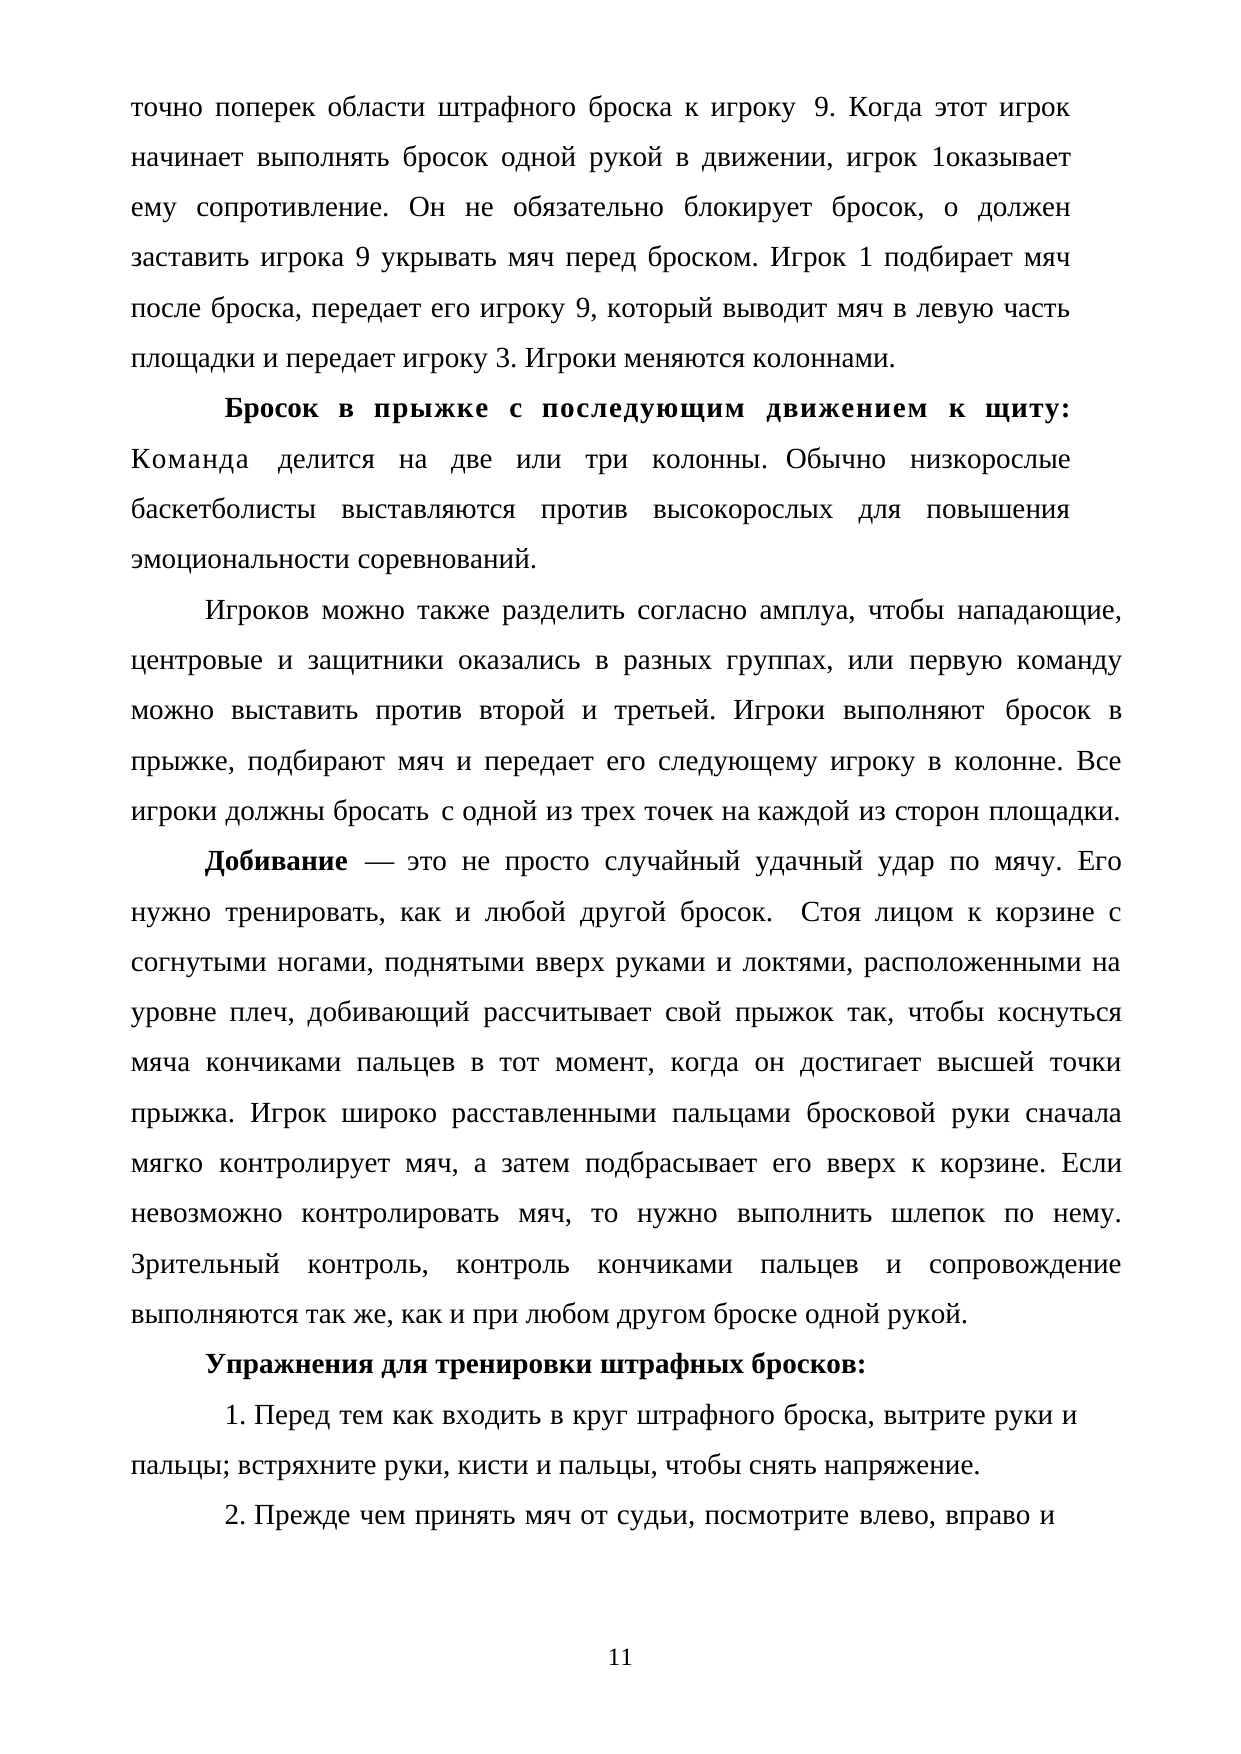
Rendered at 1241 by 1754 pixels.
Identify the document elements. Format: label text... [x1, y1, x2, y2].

text Игроков можно также разделить согласно амплуа, чтобы нападающие, центровые и защитники оказались в разных группах, или первую команду можно выставить против второй и третьей. Игроки выполняют бросок в прыжке, подбирают мяч и передает его следующему игроку в колонне. Все игроки должны бросать с одной из трех точек на каждой из сторон площадки. [131, 592, 1122, 827]
text Добивание — это не просто случайный удачный удар по мячу. Его нужно тренировать, как и любой другой бросок. Стоя лицом к корзине с согнутыми ногами, поднятыми вверх руками и локтями, расположенными на уровне плеч, добивающий рассчитывает свой прыжок так, чтобы коснуться мяча кончиками пальцев в тот момент, когда он достигает высшей точки прыжка. Игрок широко расставленными пальцами бросковой руки сначала мягко контролирует мяч, а затем подбрасывает его вверх к корзине. Если невозможно контролировать мяч, то нужно выполнить шлепок по нему. Зрительный контроль, контроль кончиками пальцев и сопровождение выполняются так же, как и при любом другом броске одной рукой. [131, 843, 1122, 1330]
text Бросок в прыжке с последующим движением к щиту: Команда делится на две или три колонны. Обычно низкорослые баскетболисты выставляются против высокорослых для повышения эмоциональности соревнований. [131, 391, 1071, 575]
list Перед тем как входить в круг штрафного броска, вытрите руки и пальцы; встряхните руки, кисти и пальцы, чтобы снять напряжение. [131, 1397, 1078, 1481]
text Упражнения для тренировки штрафных бросков: [131, 1346, 1122, 1380]
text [131, 89, 1071, 374]
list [131, 1497, 1056, 1531]
